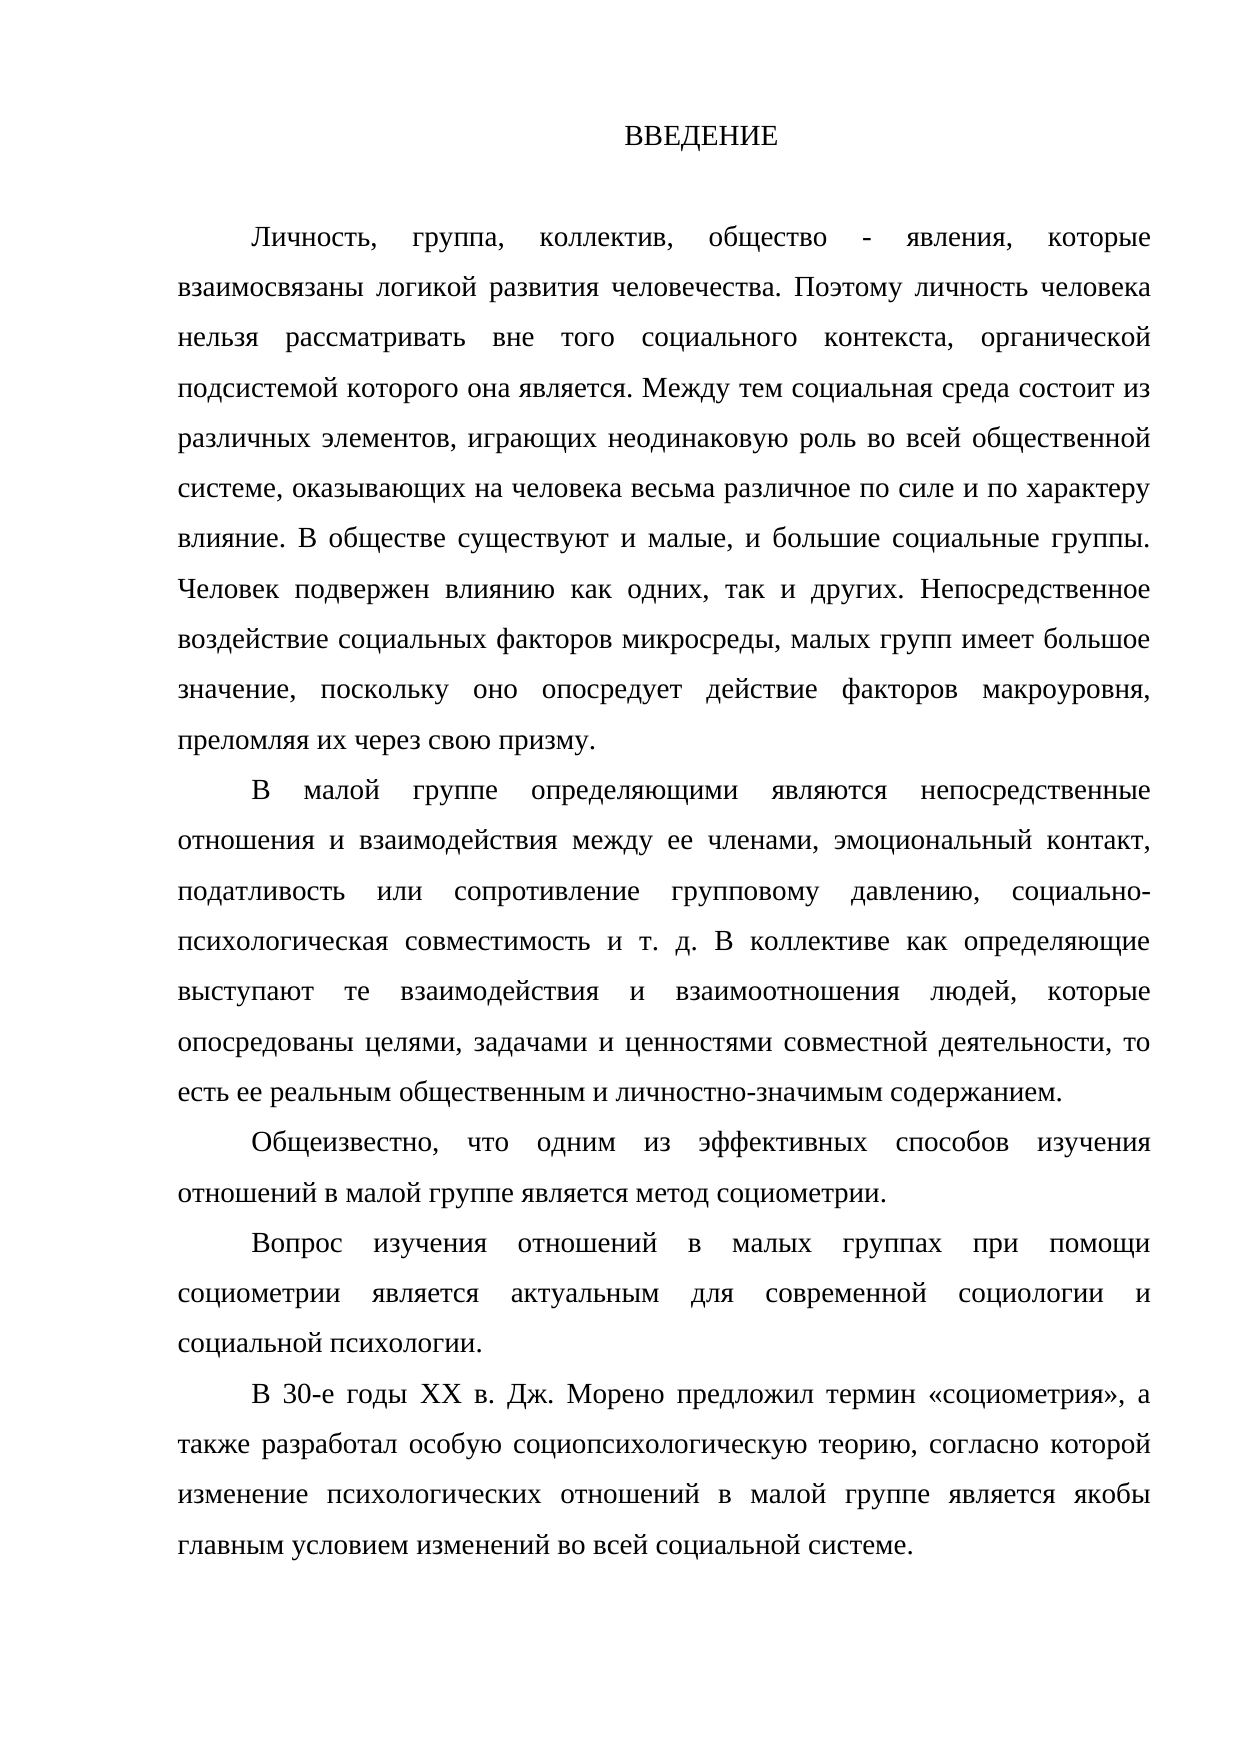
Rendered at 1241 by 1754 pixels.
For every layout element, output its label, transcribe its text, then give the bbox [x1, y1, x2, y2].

subtitle Введение [177, 118, 1152, 152]
text В 30-е годы XX в. Дж. Морено предложил термин «социометрия», а также разработал особую социопсихологическую теорию, согласно которой изменение психологических отношений в малой группе является якобы главным условием изменений во всей социальной системе. [177, 1376, 1152, 1560]
text Вопрос изучения отношений в малых группах при помощи социометрии является актуальным для современной социологии и социальной психологии. [177, 1225, 1152, 1359]
text В малой группе определяющими являются непосредственные отношения и взаимодействия между ее членами, эмоциональный контакт, податливость или сопротивление групповому давлению, социально-психологическая совместимость и т. д. В коллективе как определяющие выступают те взаимодействия и взаимоотношения людей, которые опосредованы целями, задачами и ценностями совместной деятельности, то есть ее реальным общественным и личностно-значимым содержанием. [177, 772, 1152, 1108]
text Личность, группа, коллектив, общество - явления, которые взаимосвязаны логикой развития человечества. Поэтому личность человека нельзя рассматривать вне того социального контекста, органической подсистемой которого она является. Между тем социальная среда состоит из различных элементов, играющих неодинаковую роль во всей общественной системе, оказывающих на человека весьма различное по силе и по характеру влияние. В обществе существуют и малые, и большие социальные группы. Человек подвержен влиянию как одних, так и других. Непосредственное воздействие социальных факторов микросреды, малых групп имеет большое значение, поскольку оно опосредует действие факторов макроуровня, преломляя их через свою призму. [177, 219, 1152, 755]
text Общеизвестно, что одним из эффективных способов изучения отношений в малой группе является метод социометрии. [177, 1124, 1152, 1208]
